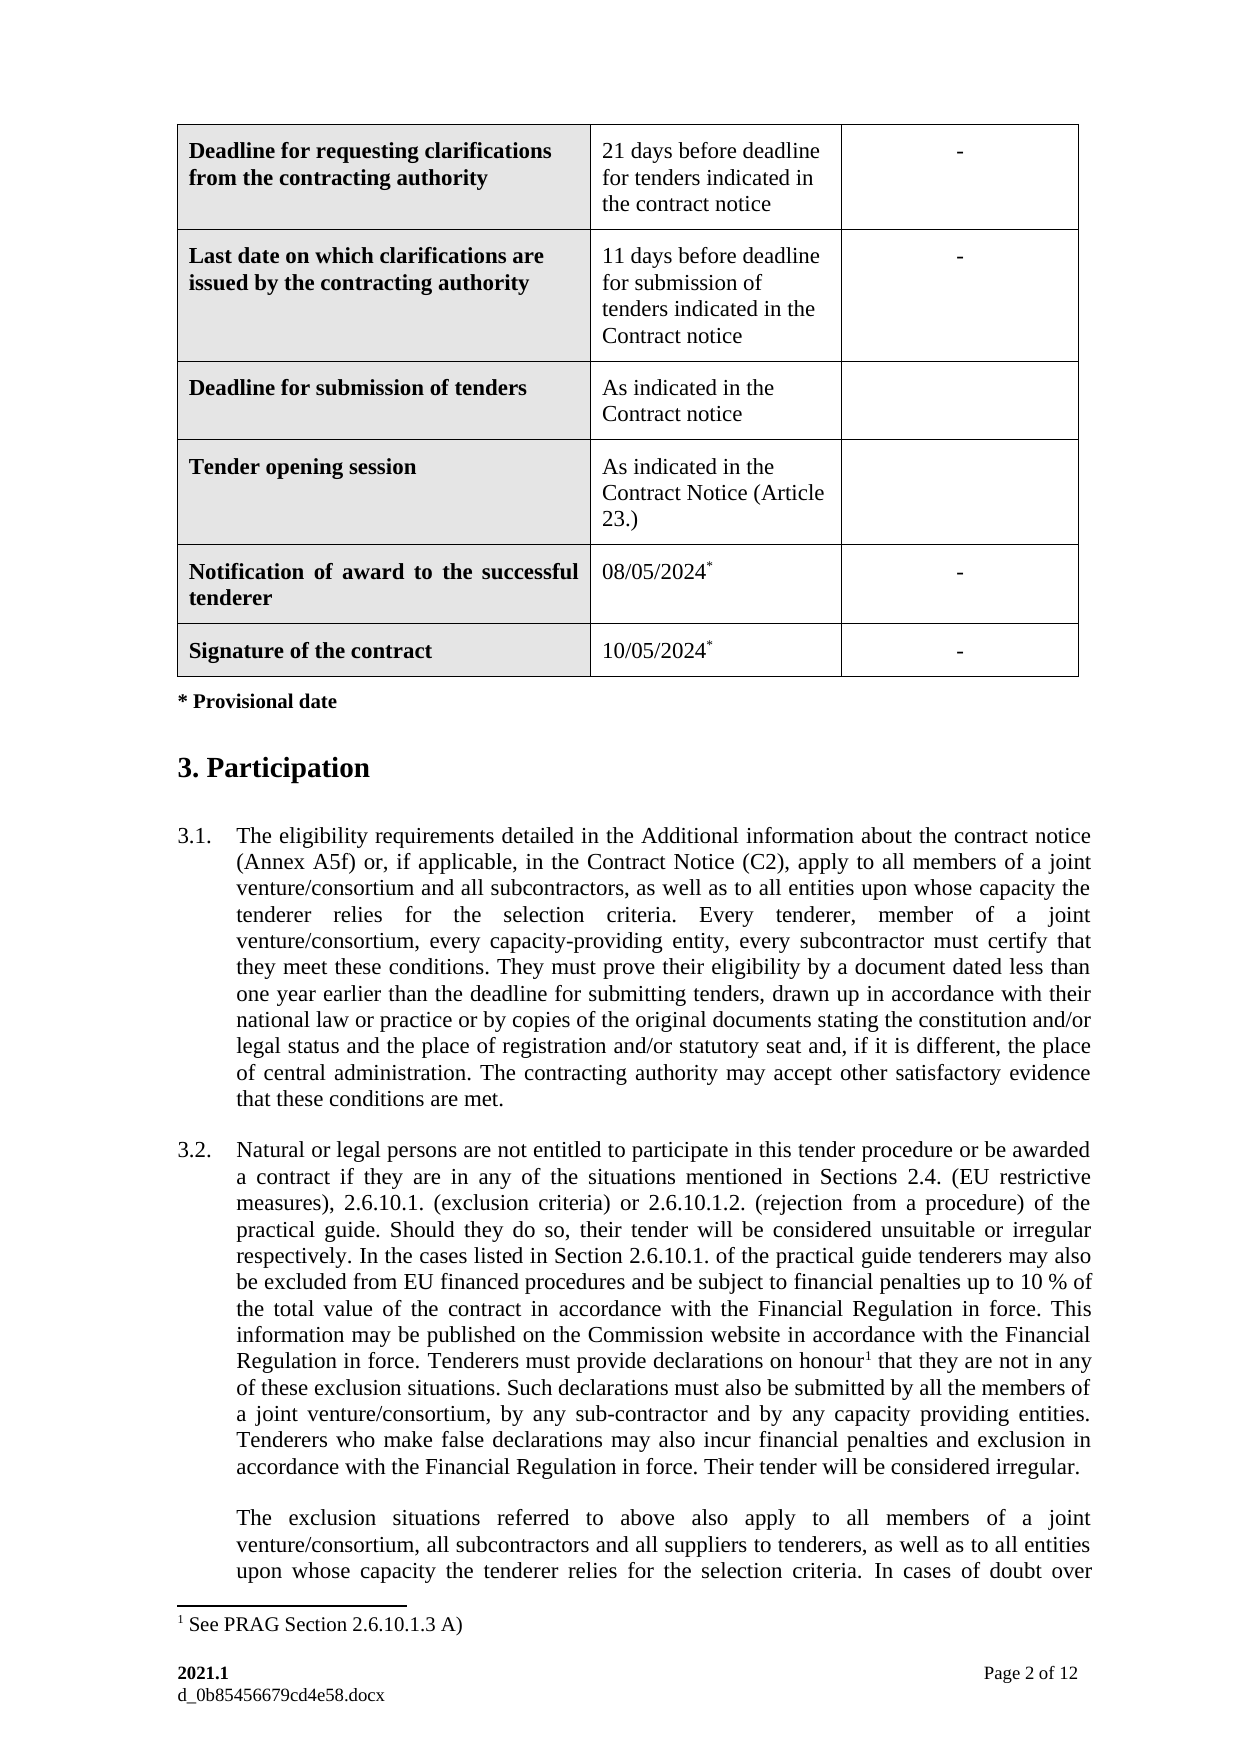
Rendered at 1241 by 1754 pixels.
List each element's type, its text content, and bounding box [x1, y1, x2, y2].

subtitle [236, 1504, 1092, 1583]
table_cell 10/05/2024* [591, 624, 841, 676]
table_cell - [842, 230, 1078, 361]
table_cell As indicated in the Contract notice [591, 362, 841, 439]
table_cell Deadline for submission of tenders [178, 362, 590, 439]
table_cell - [842, 624, 1078, 676]
table_cell [842, 362, 1078, 439]
subtitle 3.1. The eligibility requirements detailed in the Additional information about the contract notice (Annex A5f) or, if applicable, in the Contract Notice (C2), apply to all members of a joint venture/consortium and all subcontractors, as well as to all entities upon whose capacity the tenderer relies for the selection criteria. Every tenderer, member of a joint venture/consortium, every capacity-providing entity, every subcontractor must certify that they meet these conditions. They must prove their eligibility by a document dated less than one year earlier than the deadline for submitting tenders, drawn up in accordance with their national law or practice or by copies of the original documents stating the constitution and/or legal status and the place of registration and/or statutory seat and, if it is different, the place of central administration. The contracting authority may accept other satisfactory evidence that these conditions are met. [177, 822, 1092, 1112]
table_cell - [842, 125, 1078, 229]
table_cell As indicated in the Contract Notice (Article 23.) [591, 440, 841, 544]
table_cell 21 days before deadline for tenders indicated in the contract notice [591, 125, 841, 229]
table_cell 11 days before deadline for submission of tenders indicated in the Contract notice [591, 230, 841, 361]
text * Provisional date [177, 689, 1092, 713]
table_cell [842, 440, 1078, 544]
table_cell Tender opening session [178, 440, 590, 544]
table_cell Signature of the contract [178, 624, 590, 676]
table_cell Notification of award to the successful tenderer [178, 545, 590, 623]
table_cell Deadline for requesting clarifications from the contracting authority [178, 125, 590, 229]
table_cell 08/05/2024* [591, 545, 841, 623]
subtitle 3.2. Natural or legal persons are not entitled to participate in this tender procedure or be awarded a contract if they are in any of the situations mentioned in Sections 2.4. (EU restrictive measures), 2.6.10.1. (exclusion criteria) or 2.6.10.1.2. (rejection from a procedure) of the practical guide. Should they do so, their tender will be considered unsuitable or irregular respectively. In the cases listed in Section 2.6.10.1. of the practical guide tenderers may also be excluded from EU financed procedures and be subject to financial penalties up to 10 % of the total value of the contract in accordance with the Financial Regulation in force. This information may be published on the Commission website in accordance with the Financial Regulation in force. Tenderers must provide declarations on honour that they are not in any of these exclusion situations. Such declarations must also be submitted by all the members of a joint venture/consortium, by any sub-contractor and by any capacity providing entities. Tenderers who make false declarations may also incur financial penalties and exclusion in accordance with the Financial Regulation in force. Their tender will be considered irregular. [177, 1137, 1092, 1479]
table_cell Last date on which clarifications are issued by the contracting authority [178, 230, 590, 361]
table_cell - [842, 545, 1078, 623]
subtitle 3. Participation [177, 751, 1092, 784]
